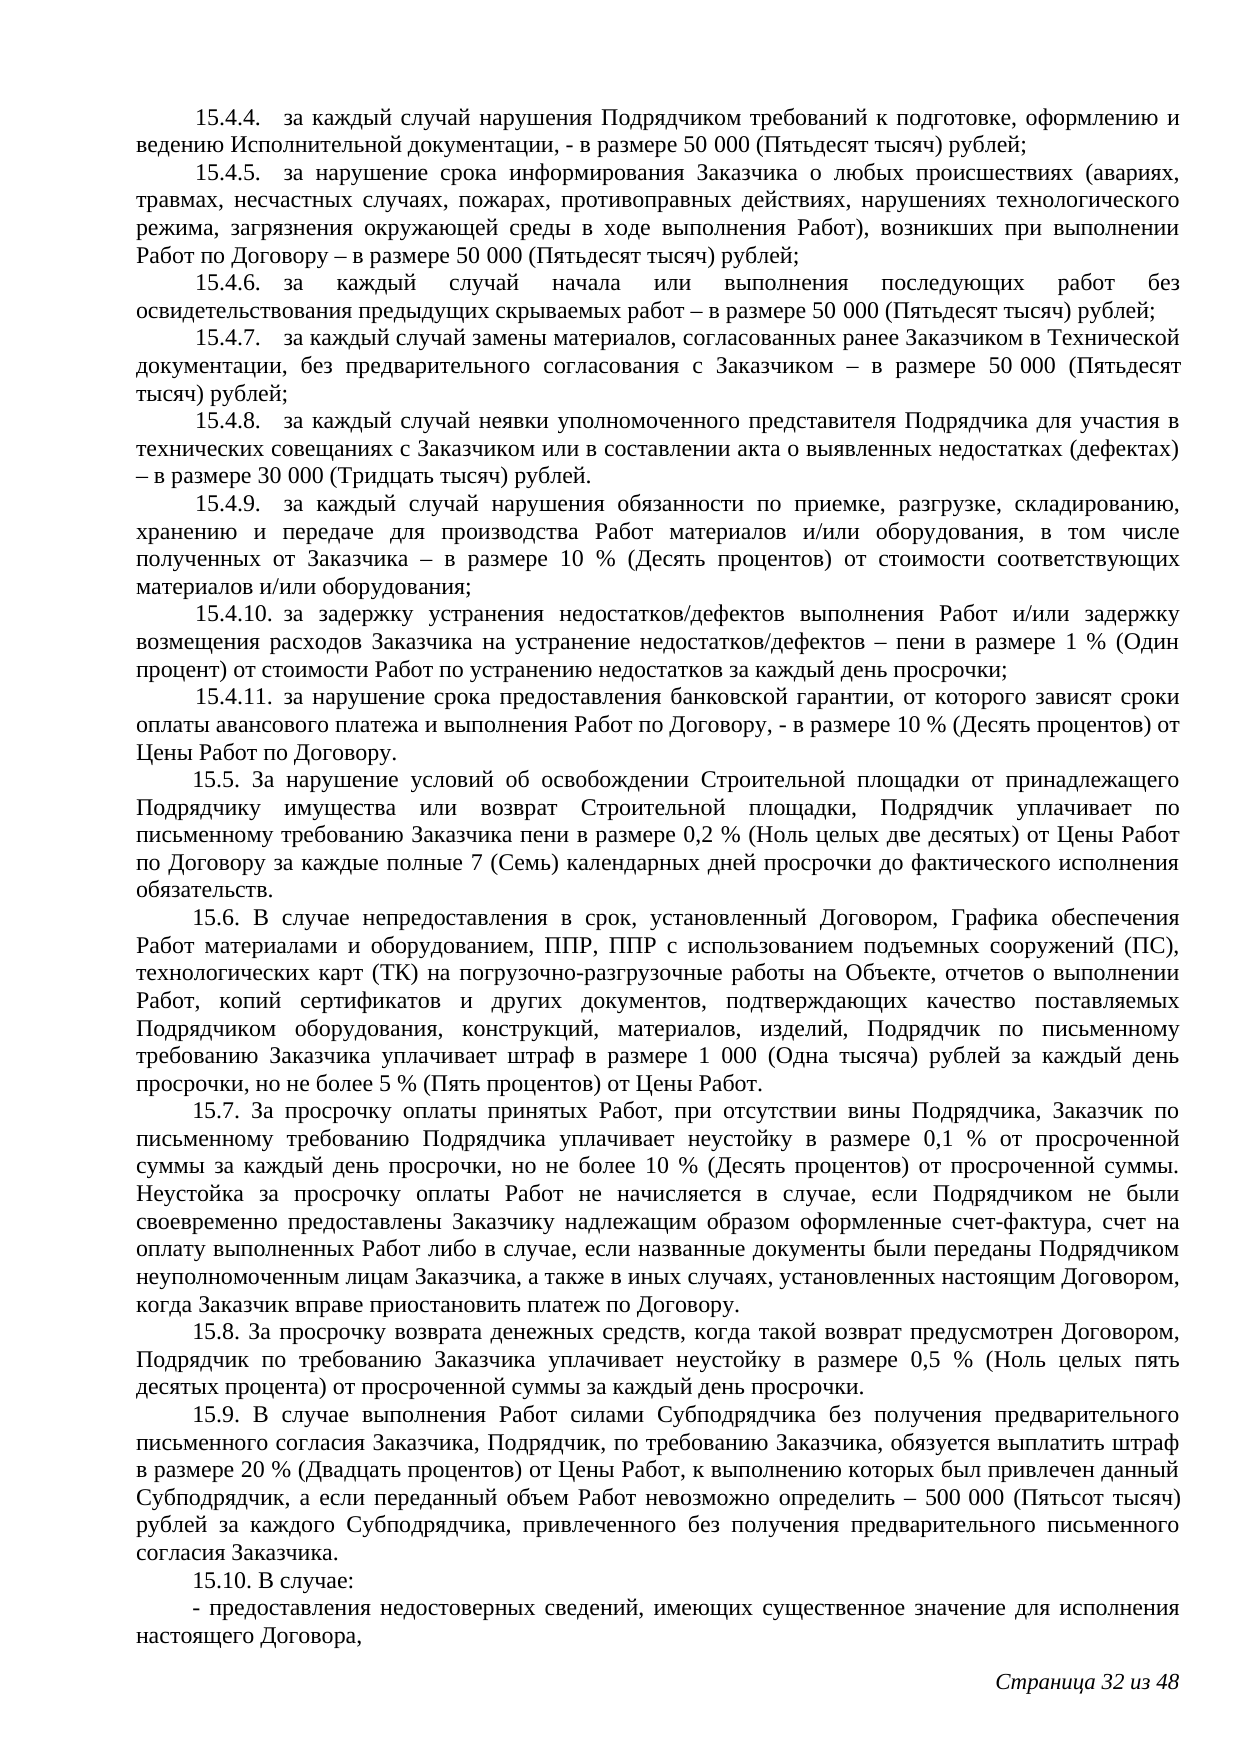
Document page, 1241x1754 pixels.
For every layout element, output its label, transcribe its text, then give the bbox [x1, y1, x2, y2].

list за каждый случай нарушения Подрядчиком требований к подготовке, оформлению и ведению Исполнительной документации, - в размере 50 000 (Пятьдесят тысяч) рублей; [136, 103, 1181, 158]
list за нарушение срока информирования Заказчика о любых происшествиях (авариях, травмах, несчастных случаях, пожарах, противоправных действиях, нарушениях технологического режима, загрязнения окружающей среды в ходе выполнения Работ), возникших при выполнении Работ по Договору – в размере 50 000 (Пятьдесят тысяч) рублей; [136, 158, 1181, 268]
text 15.6. В случае непредоставления в срок, установленный Договором, Графика обеспечения Работ материалами и оборудованием, ППР, ППР с использованием подъемных сооружений (ПС), технологических карт (ТК) на погрузочно-разгрузочные работы на Объекте, отчетов о выполнении Работ, копий сертификатов и других документов, подтверждающих качество поставляемых Подрядчиком оборудования, конструкций, материалов, изделий, Подрядчик по письменному требованию Заказчика уплачивает штраф в размере 1 000 (Одна тысяча) рублей за каждый день просрочки, но не более 5 % (Пять процентов) от Цены Работ. [136, 903, 1181, 1096]
text 15.8. За просрочку возврата денежных средств, когда такой возврат предусмотрен Договором, Подрядчик по требованию Заказчика уплачивает неустойку в размере 0,5 % (Ноль целых пять десятых процента) от просроченной суммы за каждый день просрочки. [136, 1317, 1181, 1400]
list за каждый случай неявки уполномоченного представителя Подрядчика для участия в технических совещаниях с Заказчиком или в составлении акта о выявленных недостатках (дефектах) – в размере 30 000 (Тридцать тысяч) рублей. [136, 406, 1181, 489]
text 15.5. За нарушение условий об освобождении Строительной площадки от принадлежащего Подрядчику имущества или возврат Строительной площадки, Подрядчик уплачивает по письменному требованию Заказчика пени в размере 0,2 % (Ноль целых две десятых) от Цены Работ по Договору за каждые полные 7 (Семь) календарных дней просрочки до фактического исполнения обязательств. [136, 765, 1181, 903]
list за каждый случай нарушения обязанности по приемке, разгрузке, складированию, хранению и передаче для производства Работ материалов и/или оборудования, в том числе полученных от Заказчика – в размере 10 % (Десять процентов) от стоимости соответствующих материалов и/или оборудования; [136, 489, 1181, 599]
text 15.7. За просрочку оплаты принятых Работ, при отсутствии вины Подрядчика, Заказчик по письменному требованию Подрядчика уплачивает неустойку в размере 0,1 % от просроченной суммы за каждый день просрочки, но не более 10 % (Десять процентов) от просроченной суммы. Неустойка за просрочку оплаты Работ не начисляется в случае, если Подрядчиком не были своевременно предоставлены Заказчику надлежащим образом оформленные счет-фактура, счет на оплату выполненных Работ либо в случае, если названные документы были переданы Подрядчиком неуполномоченным лицам Заказчика, а также в иных случаях, установленных настоящим Договором, когда Заказчик вправе приостановить платеж по Договору. [136, 1096, 1181, 1317]
list за задержку устранения недостатков/дефектов выполнения Работ и/или задержку возмещения расходов Заказчика на устранение недостатков/дефектов – пени в размере 1 % (Один процент) от стоимости Работ по устранению недостатков за каждый день просрочки; [136, 599, 1181, 682]
text 15.10. В случае: [136, 1566, 1181, 1593]
list за каждый случай начала или выполнения последующих работ без освидетельствования предыдущих скрываемых работ – в размере 50 000 (Пятьдесят тысяч) рублей; [136, 268, 1181, 323]
text 15.9. В случае выполнения Работ силами Субподрядчика без получения предварительного письменного согласия Заказчика, Подрядчик, по требованию Заказчика, обязуется выплатить штраф в размере 20 % (Двадцать процентов) от Цены Работ, к выполнению которых был привлечен данный Субподрядчик, а если переданный объем Работ невозможно определить – 500 000 (Пятьсот тысяч) рублей за каждого Субподрядчика, привлеченного без получения предварительного письменного согласия Заказчика. [136, 1400, 1181, 1566]
list за каждый случай замены материалов, согласованных ранее Заказчиком в Технической документации, без предварительного согласования с Заказчиком – в размере 50 000 (Пятьдесят тысяч) рублей; [136, 323, 1181, 406]
list за нарушение срока предоставления банковской гарантии, от которого зависят сроки оплаты авансового платежа и выполнения Работ по Договору, - в размере 10 % (Десять процентов) от Цены Работ по Договору. [136, 682, 1181, 765]
text - предоставления недостоверных сведений, имеющих существенное значение для исполнения настоящего Договора, [136, 1593, 1181, 1648]
